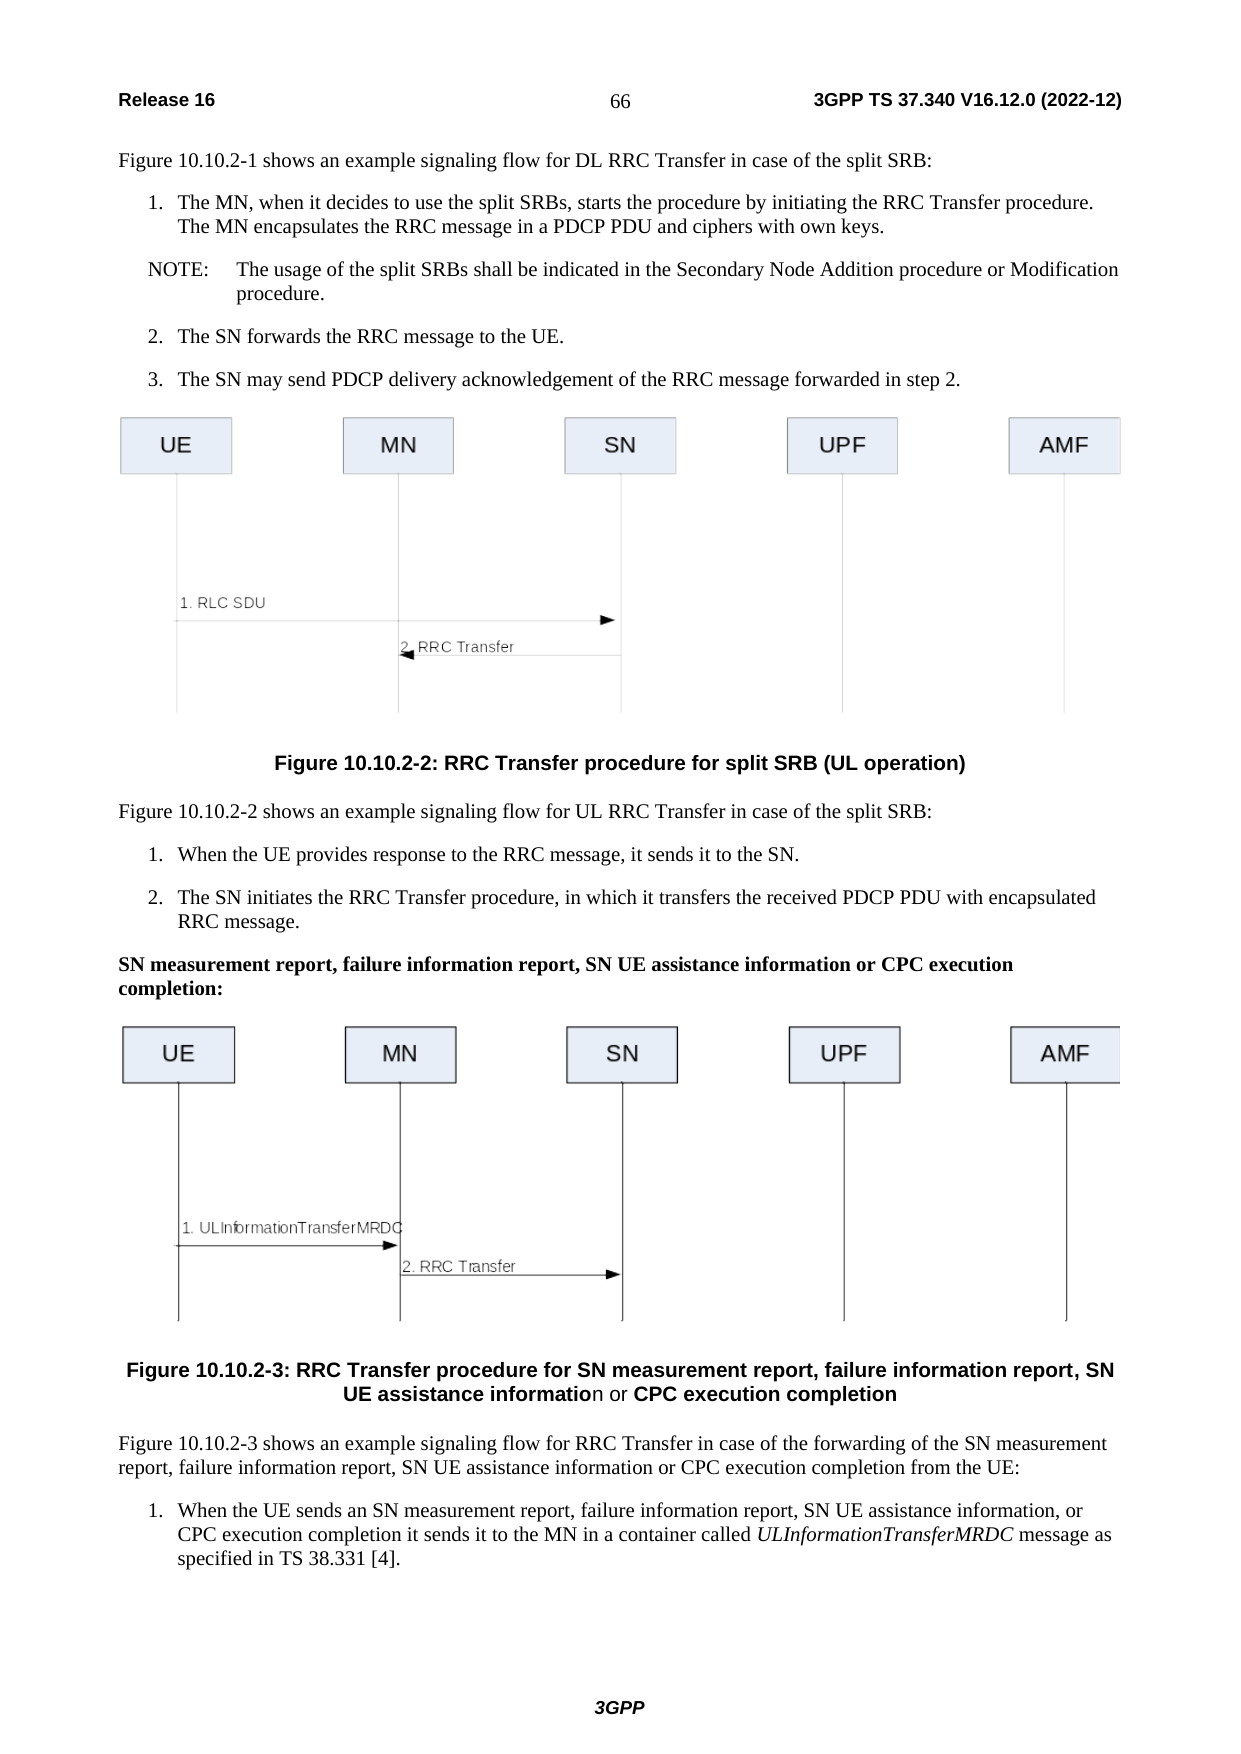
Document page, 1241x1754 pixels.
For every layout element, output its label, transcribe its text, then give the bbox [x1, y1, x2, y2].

text Figure 10.10.2-1 shows an example signaling flow for DL RRC Transfer in case of the split SRB: [118, 147, 1122, 172]
text Figure 10.10.2-2: RRC Transfer procedure for split SRB (UL operation) [118, 750, 1122, 774]
text 2. The SN initiates the RRC Transfer procedure, in which it transfers the received PDCP PDU with encapsulated RRC message. [148, 885, 1122, 933]
text Figure 10.10.2-3 shows an example signaling flow for RRC Transfer in case of the forwarding of the SN measurement report, failure information report, SN UE assistance information or CPC execution completion from the UE: [118, 1431, 1122, 1479]
text 1. The MN, when it decides to use the split SRBs, starts the procedure by initiating the RRC Transfer procedure. The MN encapsulates the RRC message in a PDCP PDU and ciphers with own keys. [148, 190, 1122, 238]
text NOTE: The usage of the split SRBs shall be indicated in the Secondary Node Addition procedure or Modification procedure. [148, 257, 1122, 305]
text 1. When the UE provides response to the RRC message, it sends it to the SN. [148, 842, 1122, 866]
text SN measurement report, failure information report, SN UE assistance information or CPC execution completion: [118, 952, 1122, 1000]
text 1. When the UE sends an SN measurement report, failure information report, SN UE assistance information, or CPC execution completion it sends it to the MN in a container called ULInformationTransferMRDC message as specified in TS 38.331 [4]. [148, 1497, 1122, 1570]
text 2. The SN forwards the RRC message to the UE. [148, 324, 1122, 348]
text Figure 10.10.2-2 shows an example signaling flow for UL RRC Transfer in case of the split SRB: [118, 799, 1122, 823]
text 3. The SN may send PDCP delivery acknowledgement of the RRC message forwarded in step 2. [148, 367, 1122, 391]
text Figure 10.10.2-3: RRC Transfer procedure for SN measurement report, failure information report, SN UE assistance information or CPC execution completion [118, 1358, 1122, 1406]
